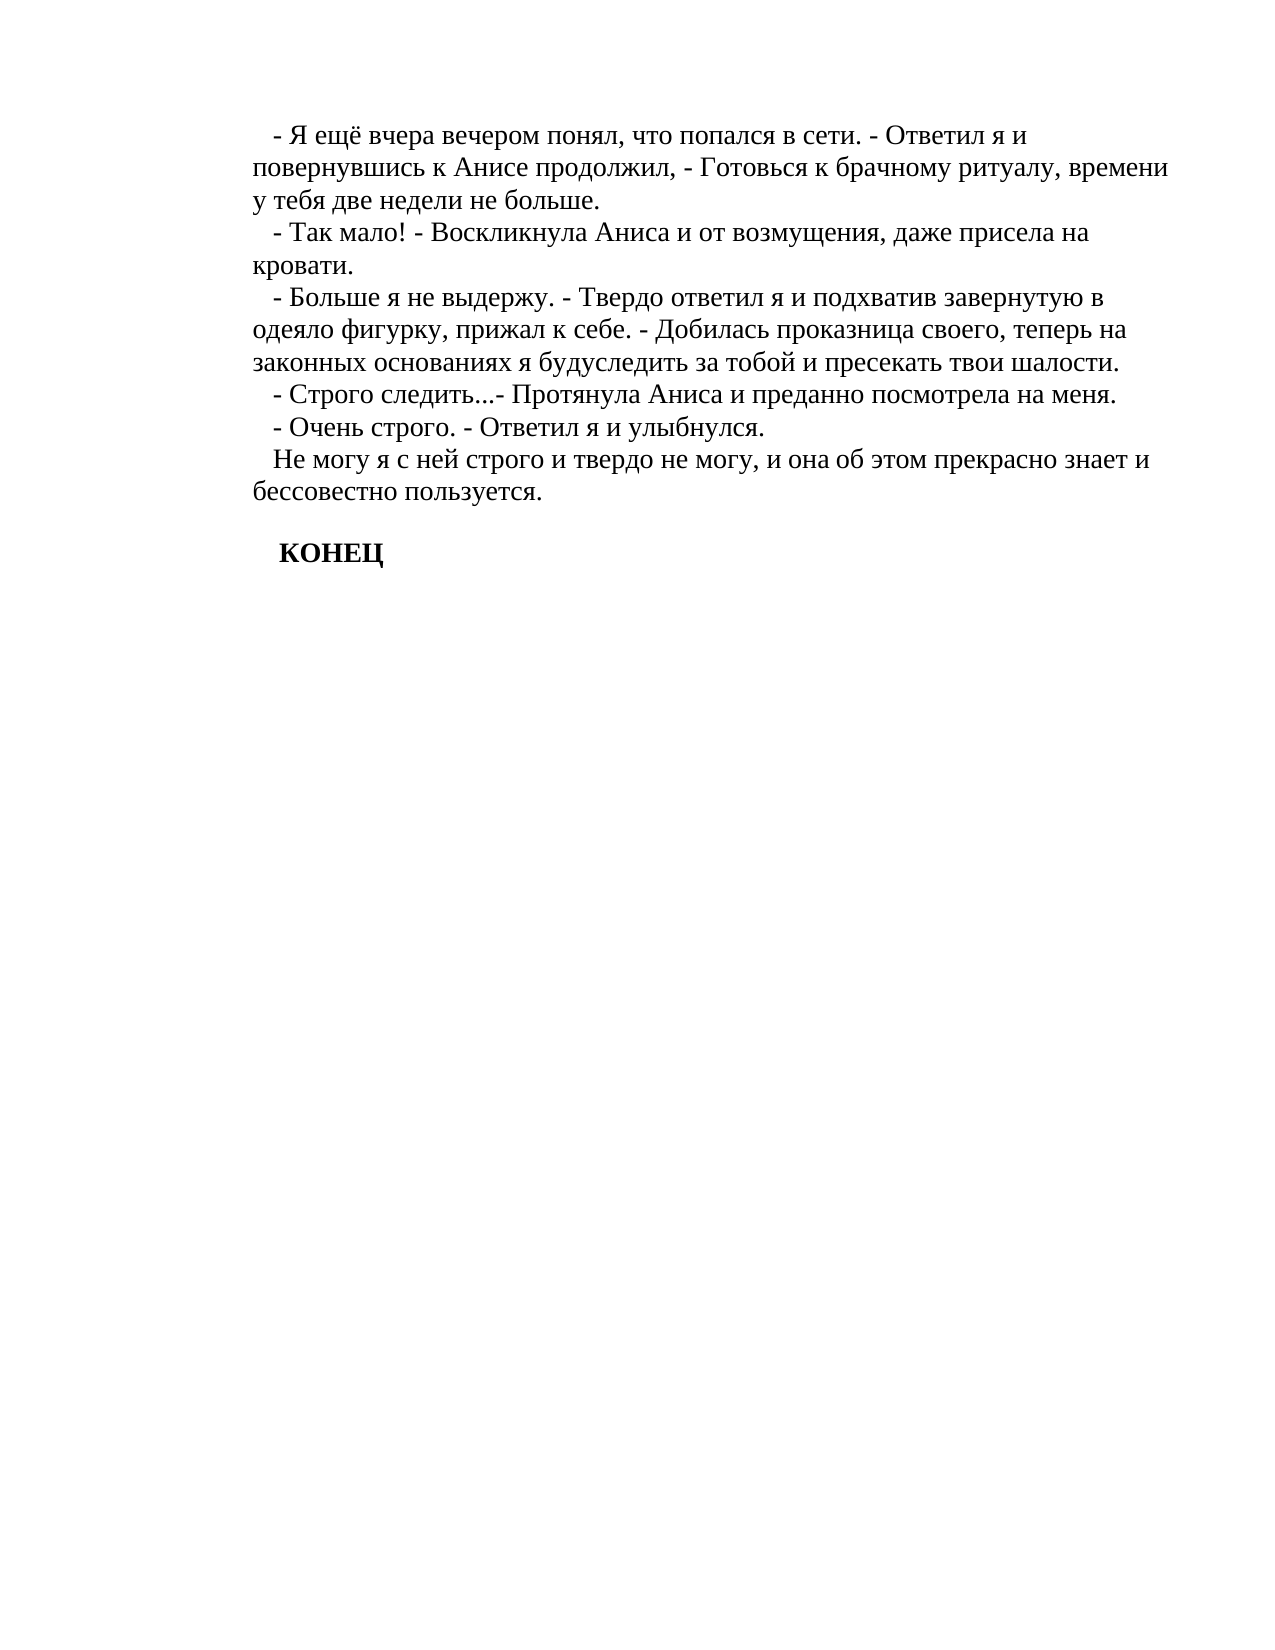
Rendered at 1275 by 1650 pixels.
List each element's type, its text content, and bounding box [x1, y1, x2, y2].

text Не могу я с ней строго и твердо не могу, и она об этом прекрасно знает и бессовестно пользуется. [252, 442, 1186, 507]
text - Строго следить...- Протянула Аниса и преданно посмотрела на меня. [252, 377, 1186, 410]
text - Так мало! - Воскликнула Аниса и от возмущения, даже присела на кровати. [252, 215, 1186, 280]
text - Очень строго. - Ответил я и улыбнулся. [252, 410, 1186, 442]
subtitle КОНЕЦ [177, 536, 1186, 568]
text - Больше я не выдержу. - Твердо ответил я и подхватив завернутую в одеяло фигурку, прижал к себе. - Добилась проказница своего, теперь на законных основаниях я будуследить за тобой и пресекать твои шалости. [252, 280, 1186, 377]
text - Я ещё вчера вечером понял, что попался в сети. - Ответил я и повернувшись к Анисе продолжил, - Готовься к брачному ритуалу, времени у тебя две недели не больше. [252, 118, 1186, 215]
